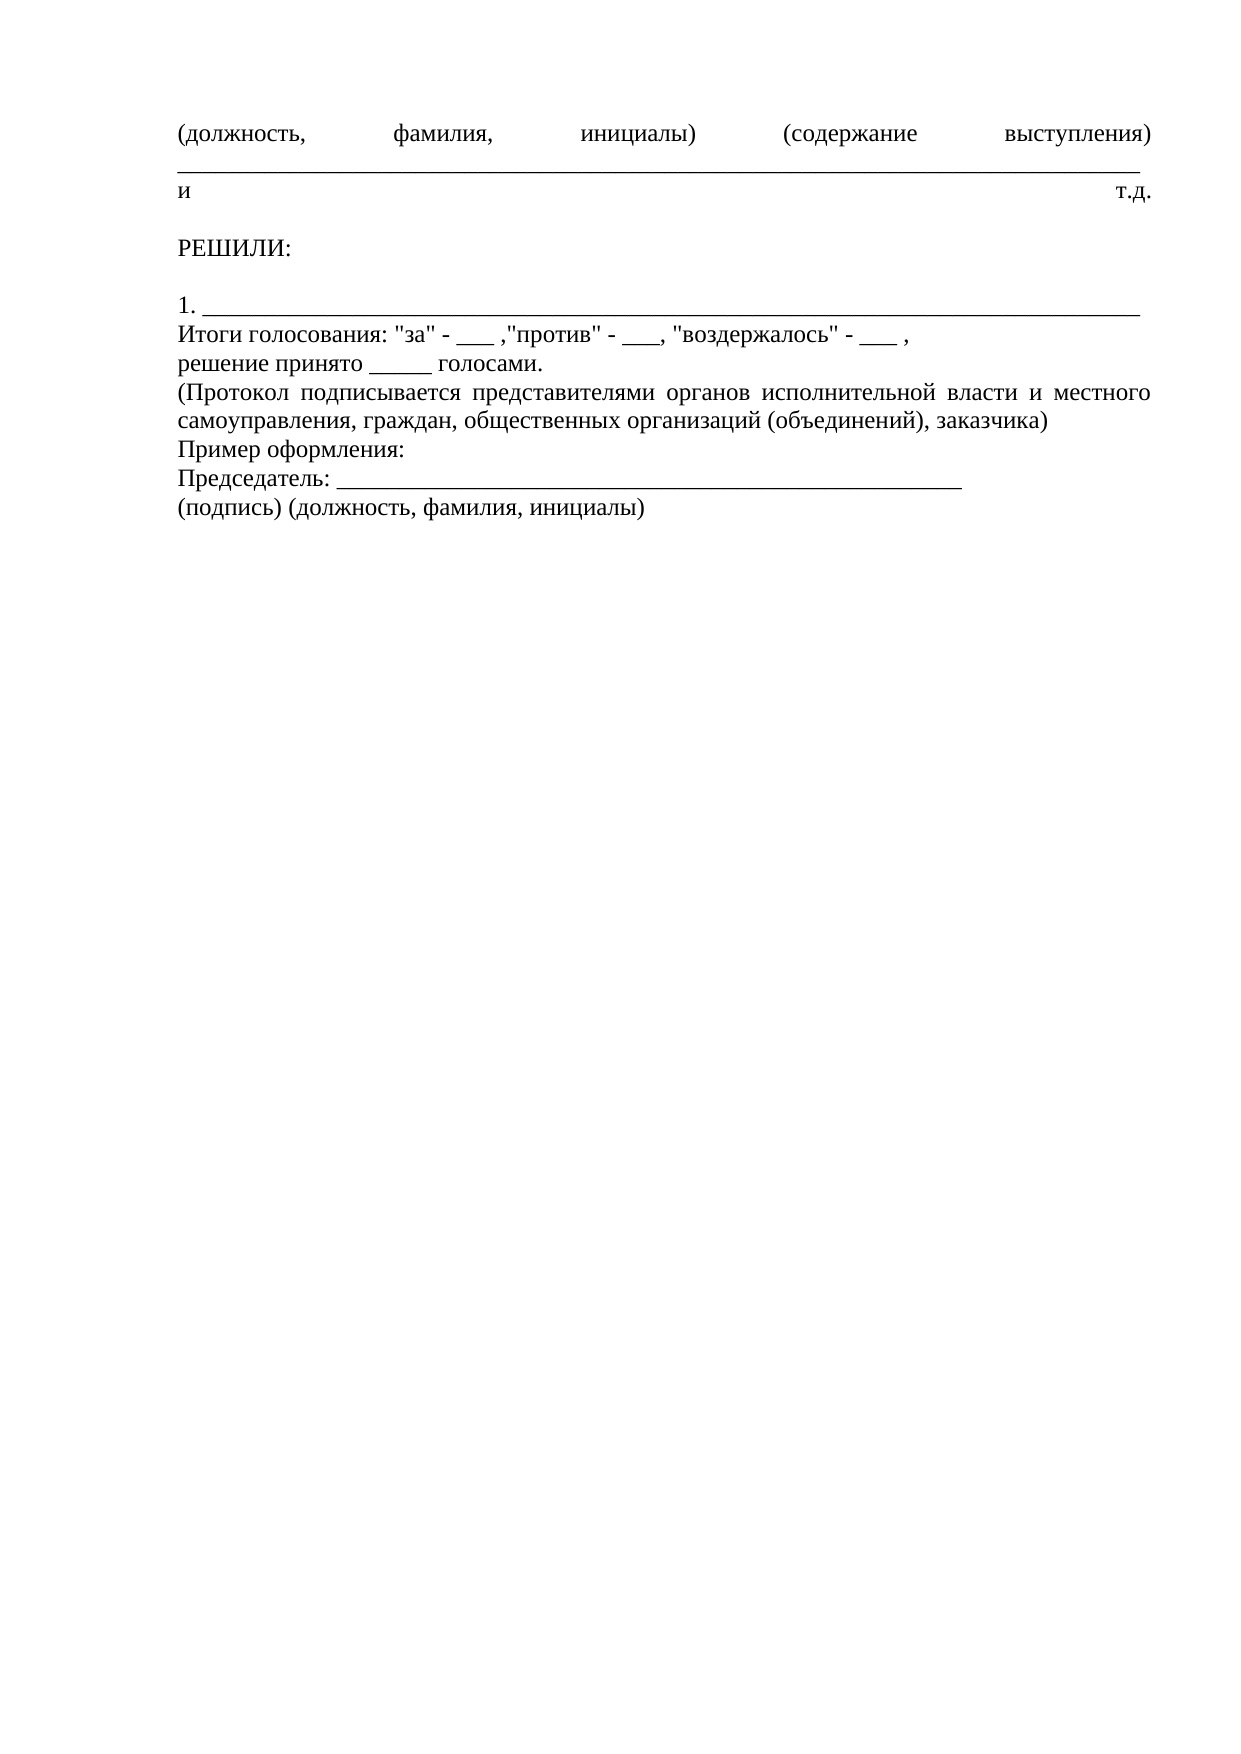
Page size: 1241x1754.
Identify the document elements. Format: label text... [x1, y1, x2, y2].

text Итоги голосования: "за" - ___ ,"против" - ___, "воздержалось" - ___ , [177, 319, 1152, 348]
text Председатель: __________________________________________________ [177, 463, 1152, 492]
text Пример оформления: [177, 434, 1152, 463]
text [177, 118, 1152, 176]
text и т.д. РЕШИЛИ: [177, 176, 1152, 262]
text решение принято _____ голосами. [177, 348, 1152, 377]
text 1. ___________________________________________________________________________ [177, 262, 1152, 319]
text (Протокол подписывается представителями органов исполнительной власти и местного самоуправления, граждан, общественных организаций (объединений), заказчика) [177, 377, 1152, 434]
text (подпись) (должность, фамилия, инициалы) [177, 492, 1152, 521]
